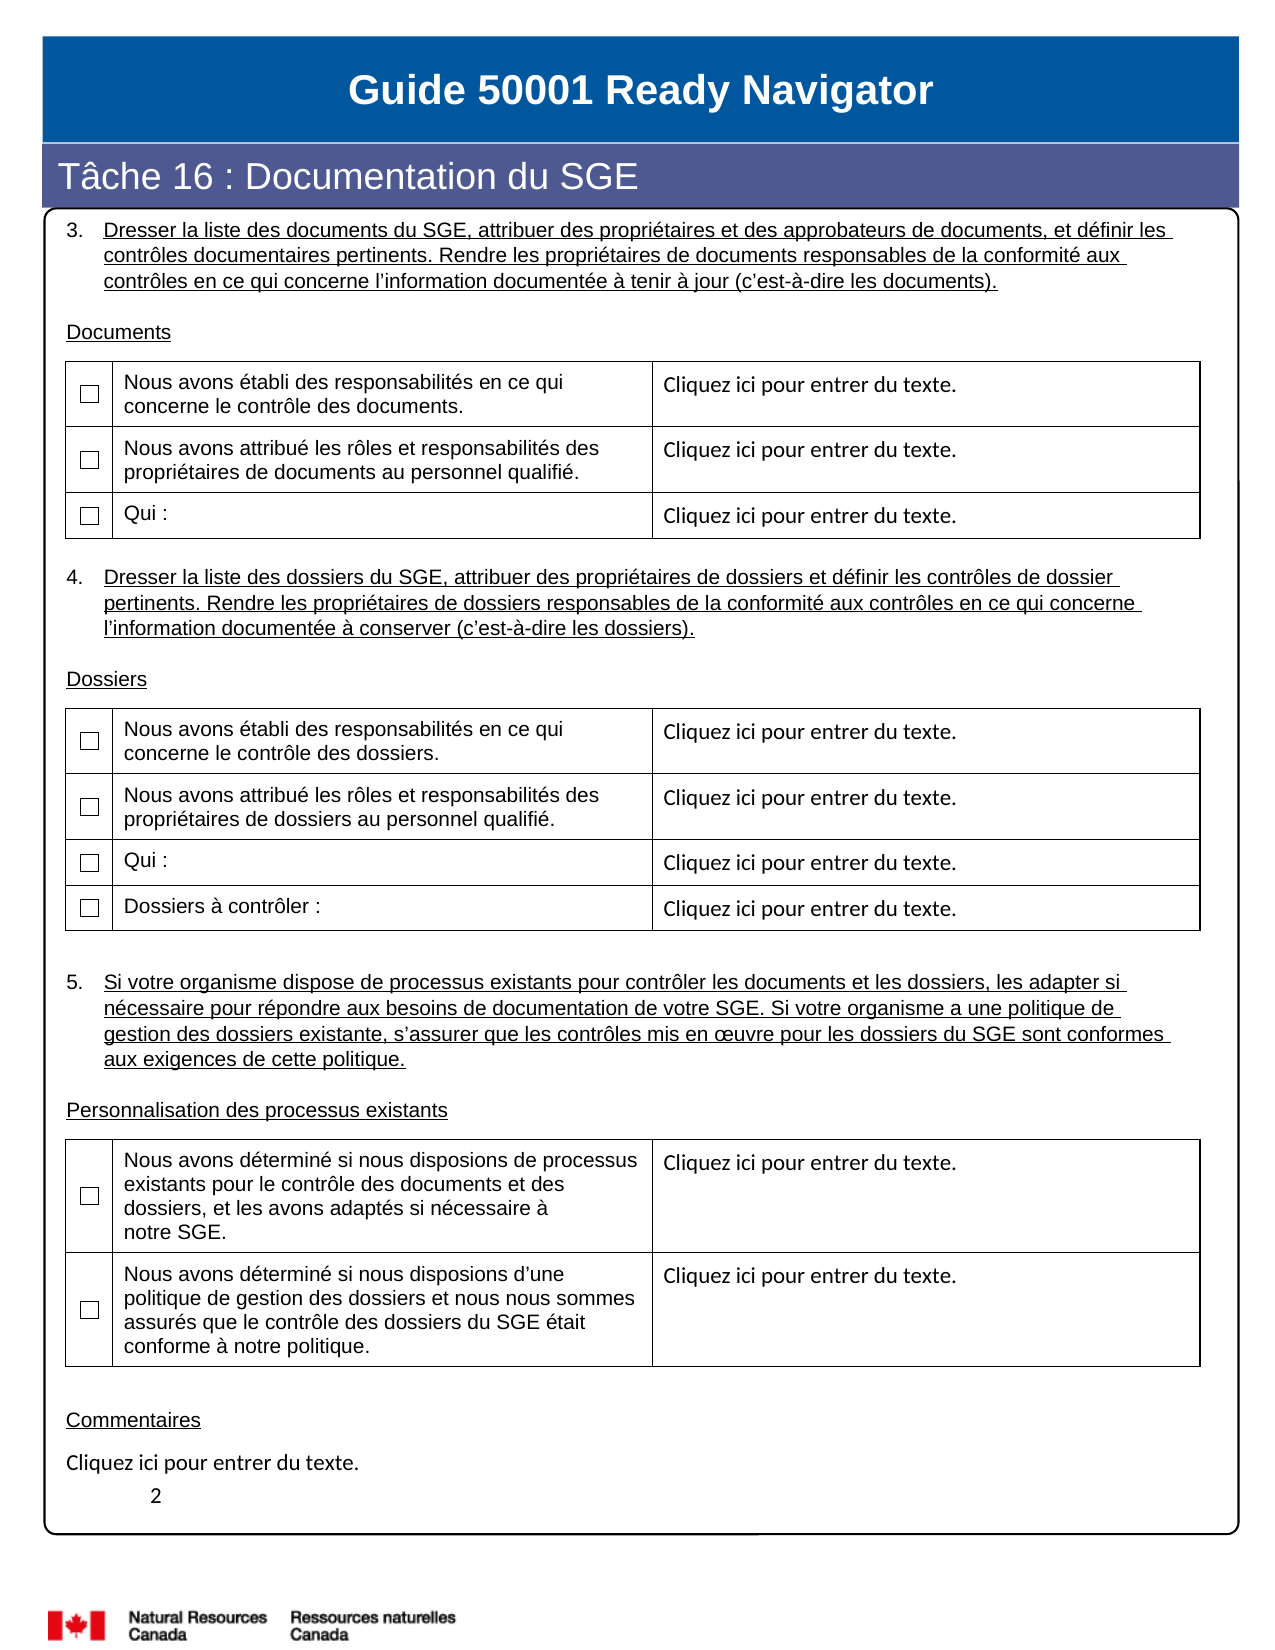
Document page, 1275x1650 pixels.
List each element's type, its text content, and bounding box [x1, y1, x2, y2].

table_header Nous avons établi des responsabilités en ce qui concerne le contrôle des dossiers. [113, 709, 652, 773]
table_header [66, 362, 112, 426]
table_cell Nous avons attribué les rôles et responsabilités des propriétaires de dossiers au personnel qualifié. [113, 774, 652, 839]
table_header [66, 709, 112, 773]
table_cell [66, 1253, 112, 1366]
table_cell Nous avons déterminé si nous disposions d’une politique de gestion des dossiers et nous nous sommes assurés que le contrôle des dossiers du SGE était conforme à notre politique. [113, 1253, 652, 1366]
list Dresser la liste des documents du SGE, attribuer des propriétaires et des approbateurs de documents, et définir les contrôles documentaires pertinents. Rendre les propriétaires de documents responsables de la conformité aux contrôles en ce qui concerne l’information documentée à tenir à jour (c’est-à-dire les documents). [66, 217, 1185, 293]
table_cell [66, 886, 112, 930]
table_cell [66, 427, 112, 492]
list Si votre organisme dispose de processus existants pour contrôler les documents et les dossiers, les adapter si nécessaire pour répondre aux besoins de documentation de votre SGE. Si votre organisme a une politique de gestion des dossiers existante, s’assurer que les contrôles mis en œuvre pour les dossiers du SGE sont conformes aux exigences de cette politique. [66, 970, 1185, 1071]
text Personnalisation des processus existants [66, 1098, 1200, 1122]
table_header Nous avons déterminé si nous disposions de processus existants pour le contrôle des documents et des dossiers, et les avons adaptés si nécessaire à notre SGE. [113, 1140, 652, 1252]
picture [48, 1606, 485, 1645]
table_cell [66, 493, 112, 538]
text Commentaires [66, 1407, 1200, 1431]
table_cell [66, 774, 112, 839]
table_cell [66, 840, 112, 884]
text Dossiers [66, 667, 1200, 691]
table_cell Dossiers à contrôler : [113, 886, 652, 930]
table_cell Qui : [113, 493, 652, 538]
table_header Nous avons établi des responsabilités en ce qui concerne le contrôle des documents. [113, 362, 652, 426]
text Documents [66, 320, 1200, 344]
table_cell Qui : [113, 840, 652, 884]
table_cell Nous avons attribué les rôles et responsabilités des propriétaires de documents au personnel qualifié. [113, 427, 652, 492]
list Dresser la liste des dossiers du SGE, attribuer des propriétaires de dossiers et définir les contrôles de dossier pertinents. Rendre les propriétaires de dossiers responsables de la conformité aux contrôles en ce qui concerne l’information documentée à conserver (c’est-à-dire les dossiers). [66, 564, 1185, 640]
table_header [66, 1140, 112, 1252]
